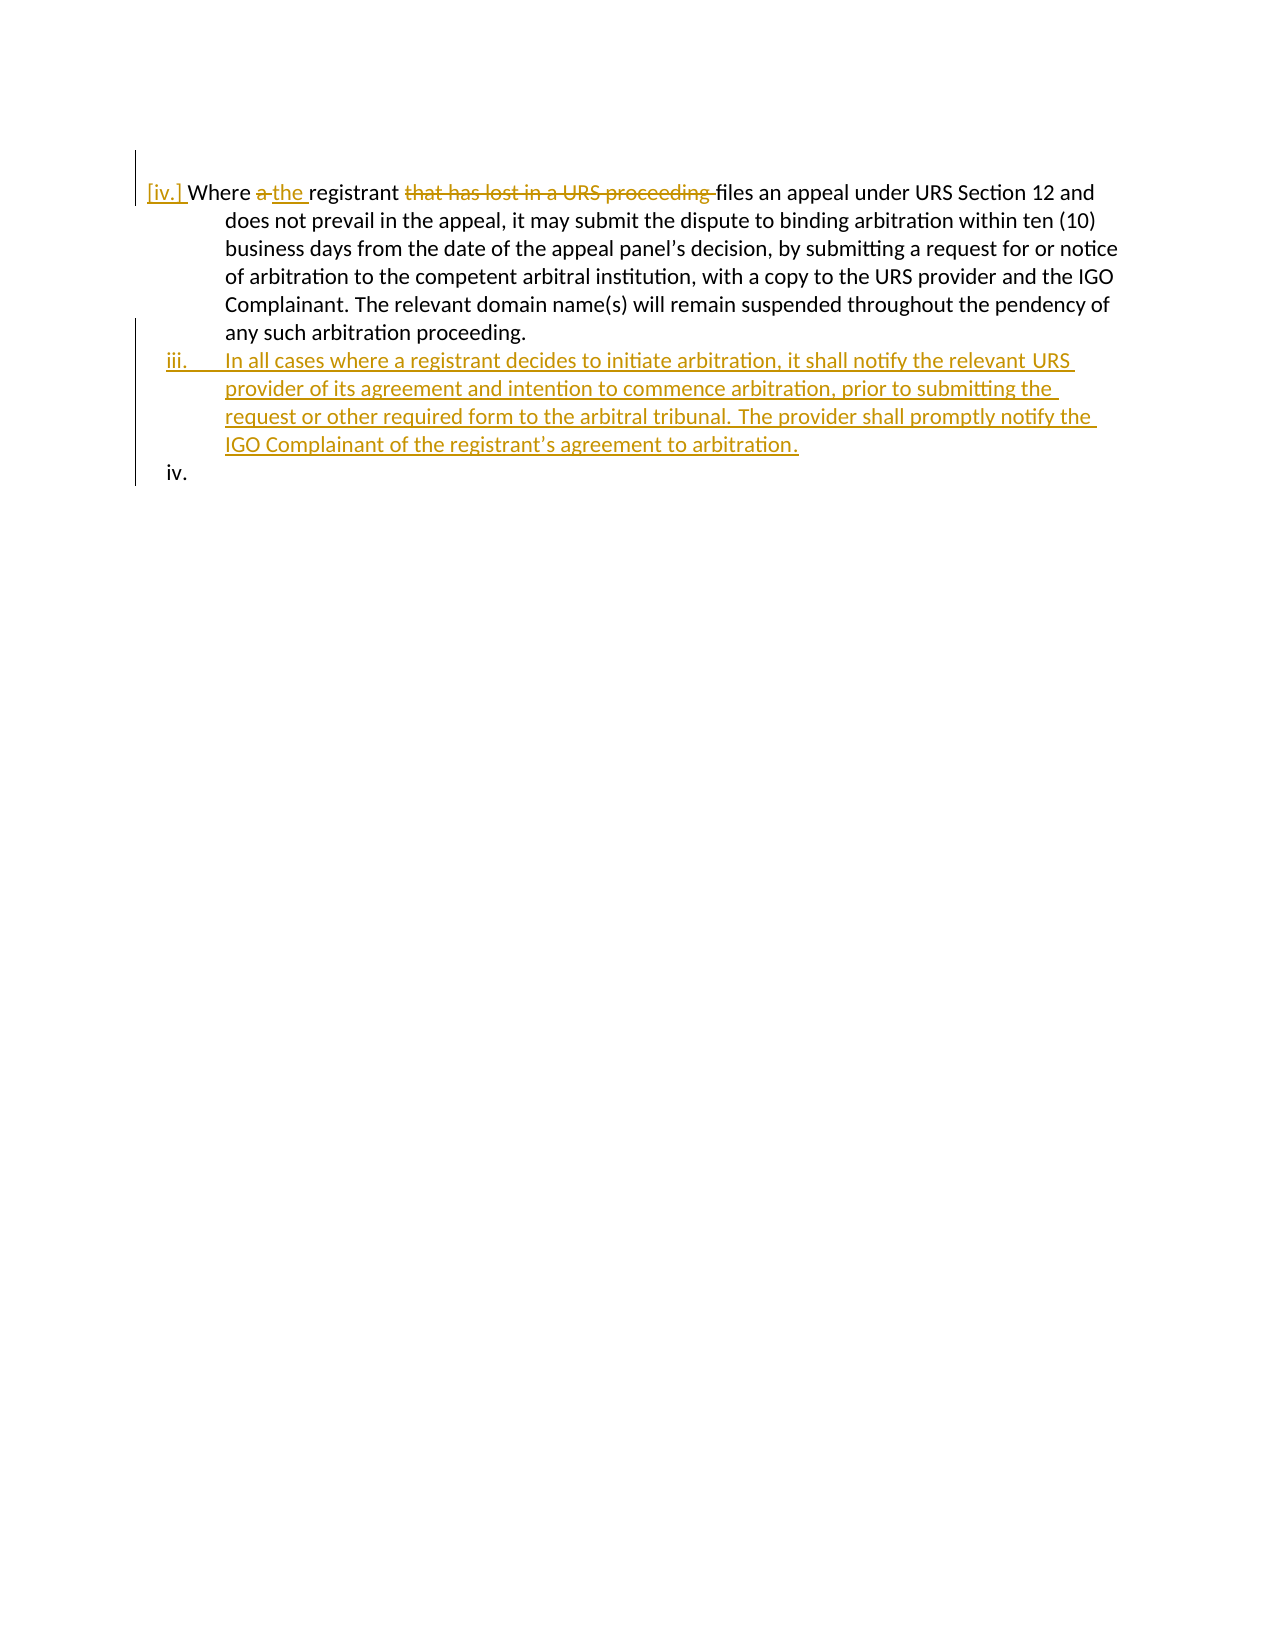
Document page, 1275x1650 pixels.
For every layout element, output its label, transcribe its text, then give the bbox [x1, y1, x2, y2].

list Where registrant files an appeal under URS Section 12 and does not prevail in the appeal, it may submit the dispute to binding arbitration within ten (10) business days from the date of the appeal panel’s decision, by submitting a request for or notice of arbitration to the competent arbitral institution, with a copy to the URS provider and the IGO Complainant. The relevant domain name(s) will remain suspended throughout the pendency of any such arbitration proceeding. [187, 178, 1125, 346]
